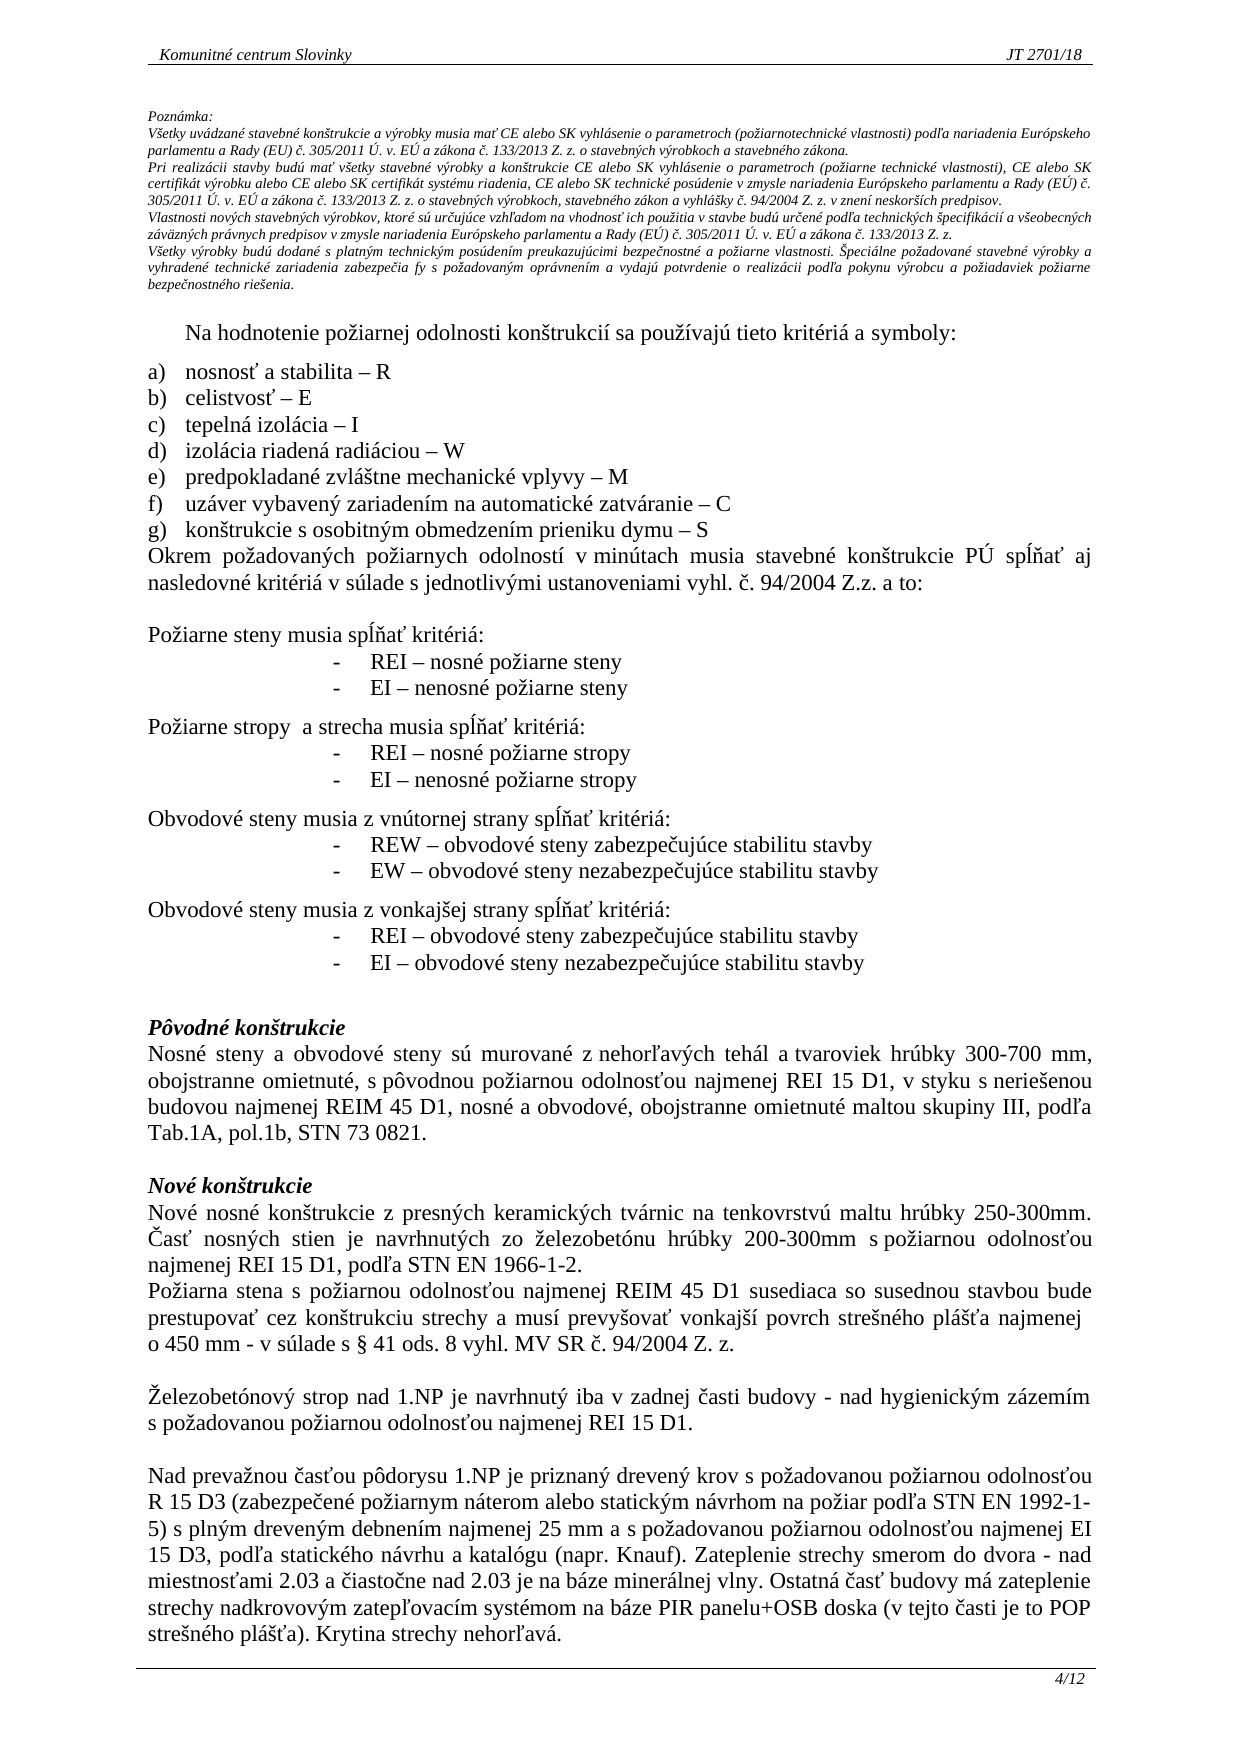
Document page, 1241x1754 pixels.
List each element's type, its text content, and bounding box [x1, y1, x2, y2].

list konštrukcie s osobitným obmedzením prieniku dymu – S [148, 516, 1092, 542]
subtitle Pri realizácii stavby budú mať všetky stavebné výrobky a konštrukcie CE alebo SK vyhlásenie o parametroch (požiarne technické vlastnosti), CE alebo SK certifikát výrobku alebo CE alebo SK certifikát systému riadenia, CE alebo SK technické posúdenie v zmysle nariadenia Európskeho parlamentu a Rady (EÚ) č. 305/2011 Ú. v. EÚ a zákona č. 133/2013 Z. z. o stavebných výrobkoch, stavebného zákon a vyhlášky č. 94/2004 Z. z. v znení neskorších predpisov. [148, 158, 1092, 209]
list EW – obvodové steny nezabezpečujúce stabilitu stavby [333, 857, 1092, 884]
list nosnosť a stabilita – R [148, 358, 1092, 384]
text Okrem požadovaných požiarnych odolností v minútach musia stavebné konštrukcie PÚ spĺňať aj nasledovné kritériá v súlade s jednotlivými ustanoveniami vyhl. č. 94/2004 Z.z. a to: [148, 542, 1092, 595]
list Železobetónový strop nad 1.NP je navrhnutý iba v zadnej časti budovy - nad hygienickým zázemím s požadovanou požiarnou odolnosťou najmenej REI 15 D1. [148, 1383, 1092, 1436]
list EI – obvodové steny nezabezpečujúce stabilitu stavby [333, 949, 1092, 975]
list Nad prevažnou časťou pôdorysu 1.NP je priznaný drevený krov s požadovanou požiarnou odolnosťou R 15 D3 (zabezpečené požiarnym náterom alebo statickým návrhom na požiar podľa STN EN 1992-1-5) s plným dreveným debnením najmenej 25 mm a s požadovanou požiarnou odolnosťou najmenej EI 15 D3, podľa statického návrhu a katalógu (napr. Knauf). Zateplenie strechy smerom do dvora - nad miestnosťami 2.03 a čiastočne nad 2.03 je na báze minerálnej vlny. Ostatná časť budovy má zateplenie strechy nadkrovovým zatepľovacím systémom na báze PIR panelu+OSB doska (v tejto časti je to POP strešného plášťa). Krytina strechy nehorľavá. [148, 1462, 1092, 1647]
text Na hodnotenie požiarnej odolnosti konštrukcií sa používajú tieto kritériá a symboly: [148, 319, 1092, 345]
list tepelná izolácia – I [148, 411, 1092, 437]
list predpokladané zvláštne mechanické vplyvy – M [148, 463, 1092, 490]
text Pôvodné konštrukcie [148, 1014, 1092, 1040]
text Požiarna stena s požiarnou odolnosťou najmenej REIM 45 D1 susediaca so susednou stavbou bude prestupovať cez konštrukciu strechy a musí prevyšovať vonkajší povrch strešného plášťa najmenej o 450 mm - v súlade s § 41 ods. 8 vyhl. MV SR č. 94/2004 Z. z. [148, 1278, 1092, 1357]
subtitle Poznámka: [148, 108, 1092, 125]
list REW – obvodové steny zabezpečujúce stabilitu stavby [333, 831, 1092, 857]
text Nové konštrukcie [148, 1172, 1092, 1198]
text Požiarne steny musia spĺňať kritériá: [148, 621, 1092, 648]
list uzáver vybavený zariadením na automatické zatváranie – C [148, 490, 1092, 516]
list REI – nosné požiarne stropy [333, 739, 1092, 766]
list EI – nenosné požiarne steny [333, 674, 1092, 701]
subtitle Vlastnosti nových stavebných výrobkov, ktoré sú určujúce vzhľadom na vhodnosť ich použitia v stavbe budú určené podľa technických špecifikácií a všeobecných záväzných právnych predpisov v zmysle nariadenia Európskeho parlamentu a Rady (EÚ) č. 305/2011 Ú. v. EÚ a zákona č. 133/2013 Z. z. [148, 209, 1092, 242]
subtitle Všetky výrobky budú dodané s platným technickým posúdením preukazujúcimi bezpečnostné a požiarne vlastnosti. Špeciálne požadované stavebné výrobky a vyhradené technické zariadenia zabezpečia fy s požadovaným oprávnením a vydajú potvrdenie o realizácii podľa pokynu výrobcu a požiadaviek požiarne bezpečnostného riešenia. [148, 242, 1092, 293]
text Obvodové steny musia z vonkajšej strany spĺňať kritériá: [148, 896, 1092, 922]
text Obvodové steny musia z vnútornej strany spĺňať kritériá: [148, 804, 1092, 831]
text Nosné steny a obvodové steny sú murované z nehorľavých tehál a tvaroviek hrúbky 300-700 mm, obojstranne omietnuté, s pôvodnou požiarnou odolnosťou najmenej REI 15 D1, v styku s neriešenou budovou najmenej REIM 45 D1, nosné a obvodové, obojstranne omietnuté maltou skupiny III, podľa Tab.1A, pol.1b, STN 73 0821. [148, 1040, 1092, 1146]
text Nové nosné konštrukcie z presných keramických tvárnic na tenkovrstvú maltu hrúbky 250-300mm. Časť nosných stien je navrhnutých zo železobetónu hrúbky 200-300mm s požiarnou odolnosťou najmenej REI 15 D1, podľa STN EN 1966-1-2. [148, 1198, 1092, 1278]
list EI – nenosné požiarne stropy [333, 766, 1092, 792]
list izolácia riadená radiáciou – W [148, 437, 1092, 463]
subtitle Všetky uvádzané stavebné konštrukcie a výrobky musia mať CE alebo SK vyhlásenie o parametroch (požiarnotechnické vlastnosti) podľa nariadenia Európskeho parlamentu a Rady (EU) č. 305/2011 Ú. v. EÚ a zákona č. 133/2013 Z. z. o stavebných výrobkoch a stavebného zákona. [148, 125, 1092, 158]
text Požiarne stropy a strecha musia spĺňať kritériá: [148, 713, 1092, 739]
list REI – nosné požiarne steny [333, 648, 1092, 674]
list celistvosť – E [148, 384, 1092, 411]
list REI – obvodové steny zabezpečujúce stabilitu stavby [333, 922, 1092, 949]
